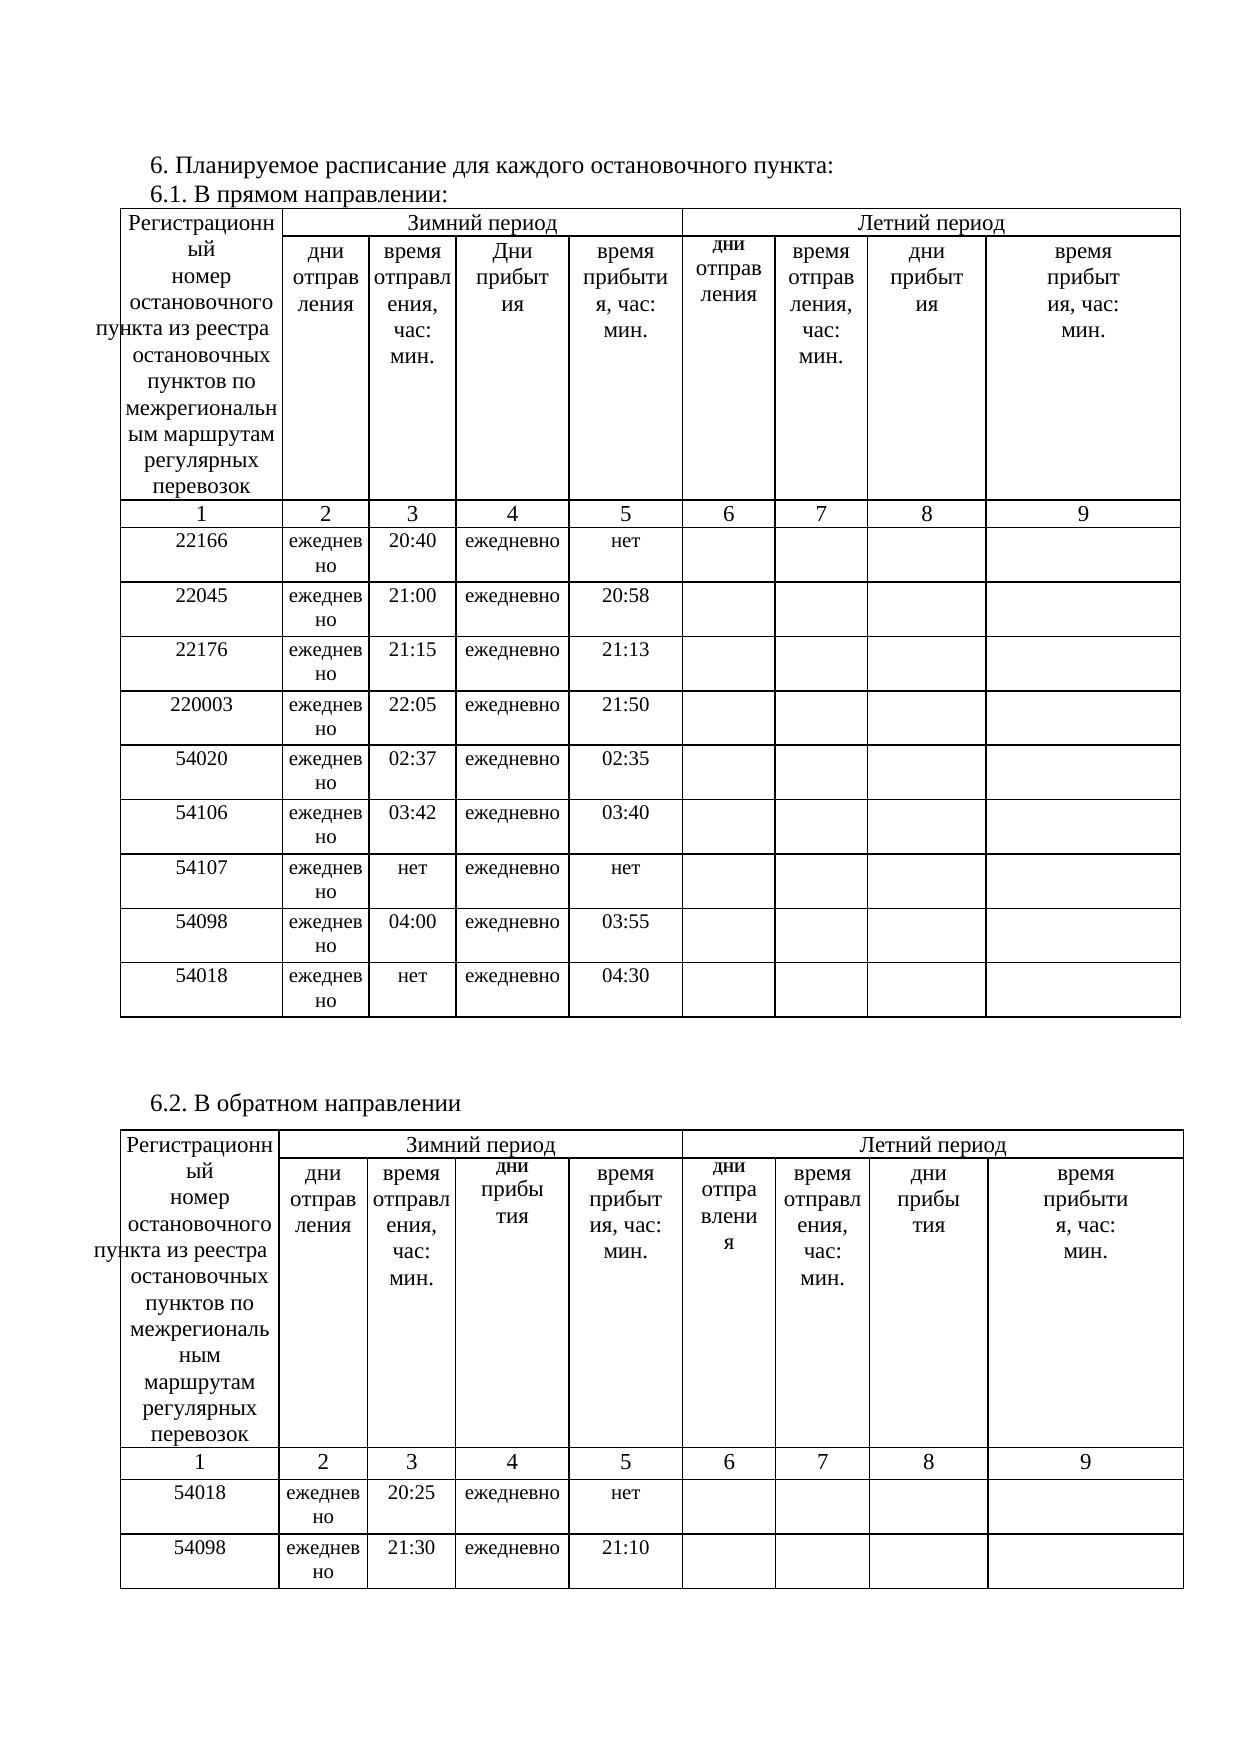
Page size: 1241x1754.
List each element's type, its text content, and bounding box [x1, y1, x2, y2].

table_cell [987, 692, 1180, 744]
table_cell 7 [776, 501, 867, 527]
table_cell ежедневно [283, 746, 368, 799]
table_cell дни прибы тия [870, 1159, 987, 1447]
table_cell [776, 746, 867, 799]
table_cell ежедневно [457, 855, 568, 907]
table_cell нет [370, 855, 455, 907]
table_cell ежедневно [283, 692, 368, 744]
table_cell нет [370, 963, 455, 1016]
table_cell [868, 692, 985, 744]
table_cell [987, 855, 1180, 907]
table_cell [989, 1535, 1183, 1587]
table_cell ДНИ отпра влени я [683, 1159, 775, 1447]
table_cell [868, 637, 985, 690]
table_cell [683, 855, 774, 907]
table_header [121, 1131, 278, 1447]
table_cell 02:35 [570, 746, 682, 799]
text 6.2. В обратном направлении [150, 1088, 1090, 1117]
table_cell нет [570, 855, 682, 907]
table_cell 21:30 [368, 1535, 455, 1587]
table_header Летний период [683, 1131, 1183, 1157]
table_cell [683, 800, 774, 853]
table_cell время отправл ения, час: мин. [368, 1159, 455, 1447]
table_cell ежедневно [457, 528, 568, 581]
table_cell 2 [280, 1448, 367, 1479]
table_cell ежедневно [283, 800, 368, 853]
table_cell ежедневно [283, 963, 368, 1016]
table_cell [683, 1480, 775, 1533]
table_cell 54098 [121, 909, 282, 962]
table_cell ежедневно [280, 1480, 367, 1533]
table_header Летний период [683, 209, 1180, 235]
table_cell [776, 1480, 869, 1533]
table_cell [987, 528, 1180, 581]
table_cell [776, 528, 867, 581]
table_cell [870, 1480, 987, 1533]
table_cell 22045 [121, 583, 282, 636]
table_cell 1 [121, 501, 282, 527]
table_cell ежедневно [283, 528, 368, 581]
text 6. Планируемое расписание для каждого остановочного пункта: [150, 150, 1090, 179]
table_cell дни отправ ления [283, 237, 368, 499]
table_cell 21:10 [570, 1535, 682, 1587]
table_cell 220003 [121, 692, 282, 744]
table_cell ежедневно [457, 583, 568, 636]
table_cell 8 [868, 501, 985, 527]
table_cell 54018 [121, 963, 282, 1016]
table_cell 20:40 [370, 528, 455, 581]
table_cell [868, 583, 985, 636]
table_cell ежедневно [283, 855, 368, 907]
table_cell 6 [683, 1448, 775, 1479]
table_cell 7 [776, 1448, 869, 1479]
table_cell [776, 1535, 869, 1587]
table_cell [776, 909, 867, 962]
table_cell Дни прибыт ия [457, 237, 568, 499]
table_cell 54018 [121, 1480, 278, 1533]
table_cell 20:25 [368, 1480, 455, 1533]
table_cell 54107 [121, 855, 282, 907]
table_cell [868, 909, 985, 962]
table_cell ежедневно [456, 1535, 568, 1587]
table_cell 2 [283, 501, 368, 527]
table_cell 21:00 [370, 583, 455, 636]
table_cell дни отправ ления [280, 1159, 367, 1447]
table_cell 4 [457, 501, 568, 527]
table_cell ежедневно [457, 637, 568, 690]
table_cell [776, 800, 867, 853]
table_cell ДНИ прибы тия [456, 1159, 568, 1447]
table_cell ДНИ отправ ления [683, 237, 774, 499]
table_cell 02:37 [370, 746, 455, 799]
table_cell ежедневно [457, 746, 568, 799]
table_cell 3 [368, 1448, 455, 1479]
table_cell [987, 909, 1180, 962]
table_cell 03:40 [570, 800, 682, 853]
table_cell [683, 637, 774, 690]
table_cell [868, 746, 985, 799]
table_cell 1 [121, 1448, 278, 1479]
table_cell [776, 583, 867, 636]
table_header Регистрационный номер остановочного пункта из реестра остановочных пунктов по межрегиональным маршрутам регулярных перевозок [121, 209, 282, 499]
table_cell время прибыт ия, час: мин. [570, 1159, 682, 1447]
table_cell время отправл ения, час: мин. [370, 237, 455, 499]
table_cell 03:55 [570, 909, 682, 962]
table_cell [868, 800, 985, 853]
table_cell [987, 800, 1180, 853]
table_cell 22176 [121, 637, 282, 690]
table_cell нет [570, 1480, 682, 1533]
table_cell ежедневно [457, 909, 568, 962]
table_cell ежедневно [280, 1535, 367, 1587]
table_cell [987, 583, 1180, 636]
table_cell [776, 963, 867, 1016]
table_cell ежедневно [456, 1480, 568, 1533]
table_cell 9 [987, 501, 1180, 527]
table_cell время прибыти я, час: мин. [570, 237, 682, 499]
table_cell 5 [570, 1448, 682, 1479]
table_cell ежедневно [457, 963, 568, 1016]
table_cell 04:30 [570, 963, 682, 1016]
table_cell 9 [989, 1448, 1183, 1479]
table_cell ежедневно [283, 637, 368, 690]
table_cell ежедневно [283, 909, 368, 962]
table_cell [987, 963, 1180, 1016]
table_cell 4 [456, 1448, 568, 1479]
table_cell [776, 692, 867, 744]
table_cell 03:42 [370, 800, 455, 853]
table_cell [683, 963, 774, 1016]
table_cell 22166 [121, 528, 282, 581]
table_cell [776, 637, 867, 690]
table_cell 54020 [121, 746, 282, 799]
table_header Зимний период [283, 209, 682, 235]
table_header Зимний период [280, 1131, 682, 1157]
table_cell [868, 963, 985, 1016]
table_cell время прибыти я, час: мин. [989, 1159, 1183, 1447]
table_cell время отправ ления, час: мин. [776, 237, 867, 499]
text 6.1. В прямом направлении: [150, 179, 1090, 207]
table_cell 20:58 [570, 583, 682, 636]
table_cell [870, 1535, 987, 1587]
table_cell 04:00 [370, 909, 455, 962]
table_cell 21:50 [570, 692, 682, 744]
table_cell время прибыт ия, час: мин. [987, 237, 1180, 499]
table_cell 21:13 [570, 637, 682, 690]
table_cell [987, 746, 1180, 799]
table_cell [683, 909, 774, 962]
table_cell [776, 855, 867, 907]
table_cell 5 [570, 501, 682, 527]
table_cell время отправл ения, час: мин. [776, 1159, 869, 1447]
table_cell [683, 583, 774, 636]
table_cell 22:05 [370, 692, 455, 744]
table_cell ежедневно [457, 800, 568, 853]
table_cell 6 [683, 501, 774, 527]
table_cell 8 [870, 1448, 987, 1479]
table_cell [868, 528, 985, 581]
table_cell [868, 855, 985, 907]
table_cell 3 [370, 501, 455, 527]
table_cell [683, 1535, 775, 1587]
table_cell [987, 637, 1180, 690]
table_cell [683, 746, 774, 799]
table_cell 54106 [121, 800, 282, 853]
table_cell ежедневно [457, 692, 568, 744]
table_cell [683, 528, 774, 581]
table_cell [683, 692, 774, 744]
table_cell ежедневно [283, 583, 368, 636]
table_cell нет [570, 528, 682, 581]
table_cell 54098 [121, 1535, 278, 1587]
table_cell 21:15 [370, 637, 455, 690]
table_cell [989, 1480, 1183, 1533]
table_cell дни прибыт ия [868, 237, 985, 499]
